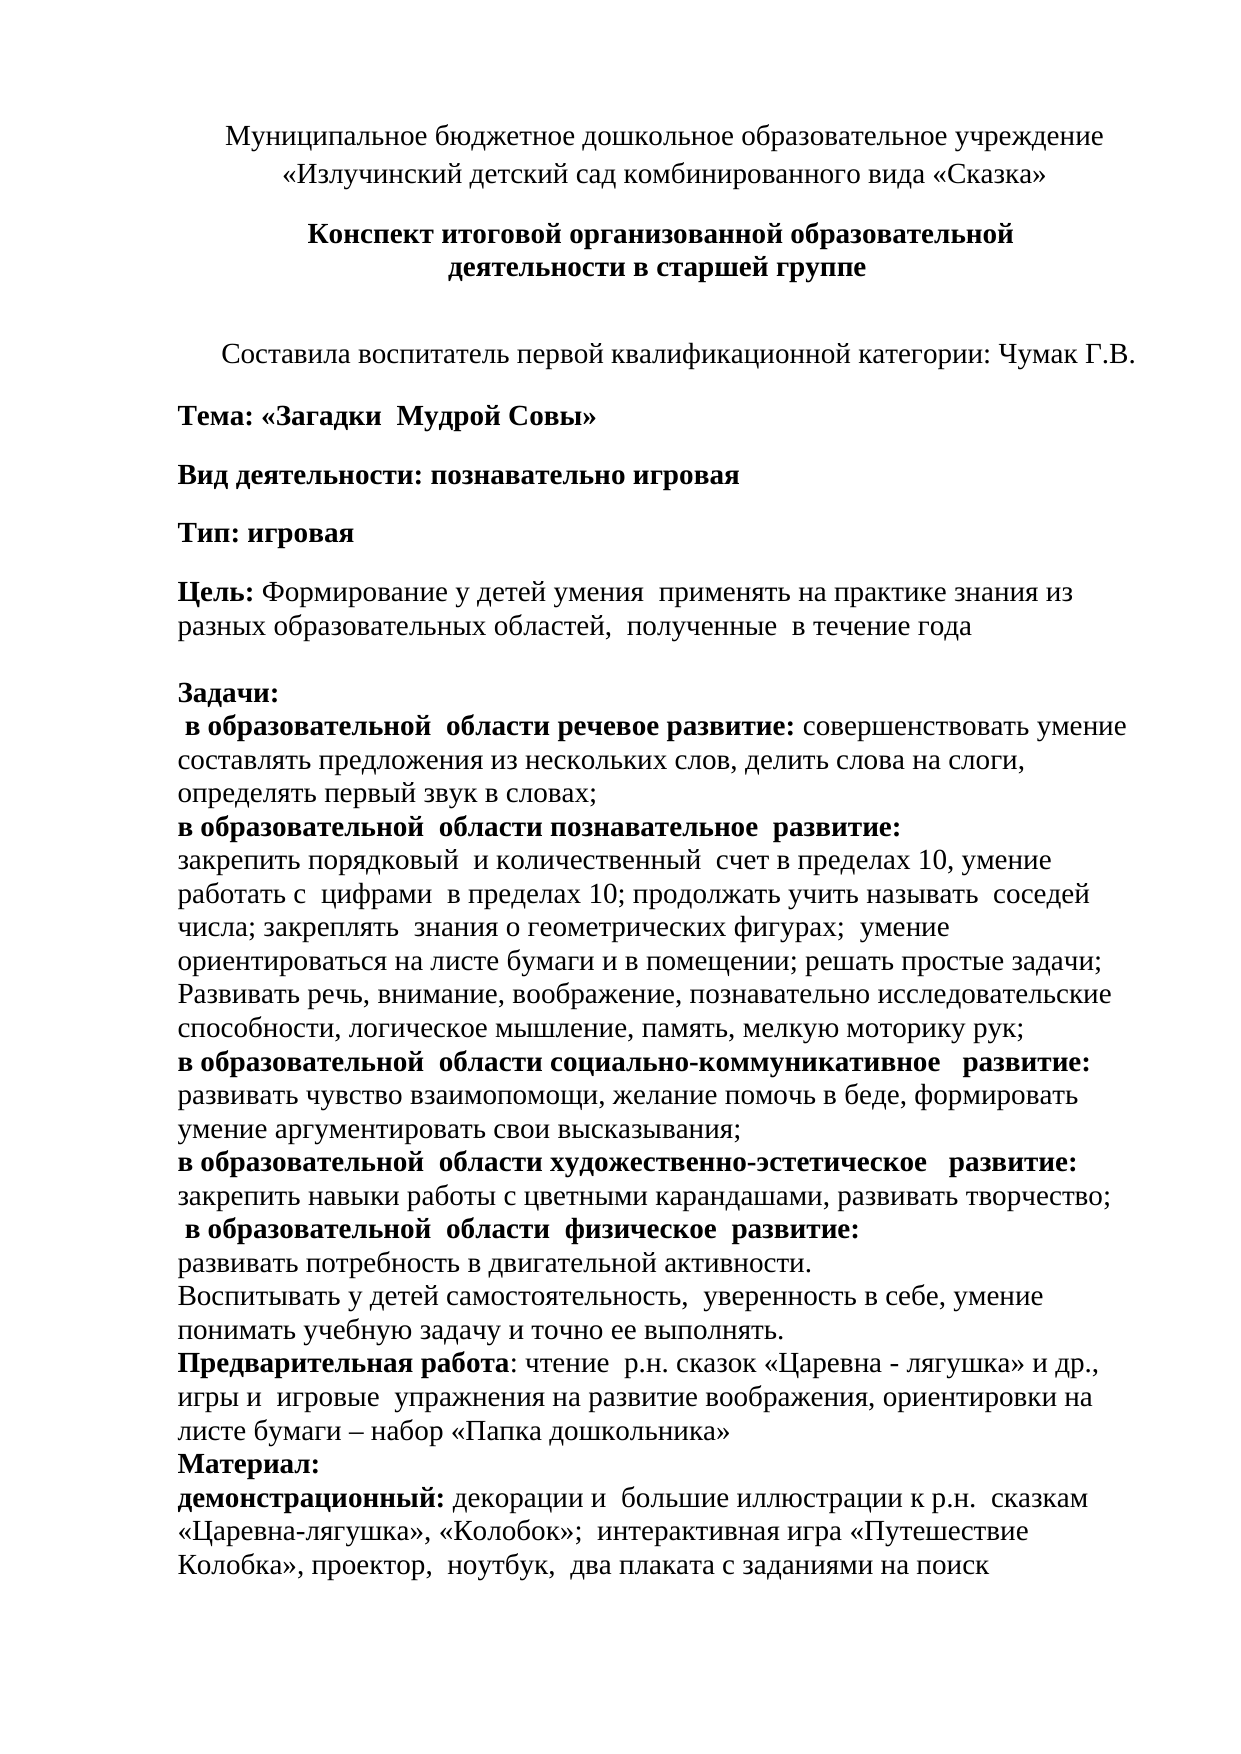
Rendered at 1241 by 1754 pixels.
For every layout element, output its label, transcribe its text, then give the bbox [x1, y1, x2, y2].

text Составила воспитатель первой квалификационной категории: Чумак Г.В. [177, 336, 1152, 370]
text закрепить порядковый и количественный счет в пределах 10, умение работать с цифрами в пределах 10; продолжать учить называть соседей числа; закреплять знания о геометрических фигурах; умение ориентироваться на листе бумаги и в помещении; решать простые задачи; [177, 842, 1152, 977]
text Развивать речь, внимание, воображение, познавательно исследовательские способности, логическое мышление, память, мелкую моторику рук; [177, 977, 1152, 1044]
text Вид деятельности: познавательно игровая [177, 457, 1152, 491]
text в образовательной области художественно-эстетическое развитие: [177, 1144, 1152, 1178]
text в образовательной области познавательное развитие: [177, 809, 1152, 842]
text в образовательной области социально-коммуникативное развитие: [177, 1044, 1152, 1077]
text Тип: игровая [177, 516, 1152, 549]
text закрепить навыки работы с цветными карандашами, развивать творчество; [177, 1178, 1152, 1211]
text развивать чувство взаимопомощи, желание помочь в беде, формировать умение аргументировать свои высказывания; [177, 1077, 1152, 1144]
text развивать потребность в двигательной активности. Воспитывать у детей самостоятельность, уверенность в себе, умение понимать учебную задачу и точно ее выполнять. [177, 1245, 1152, 1346]
text Задачи: в образовательной области речевое развитие: совершенствовать умение составлять предложения из нескольких слов, делить слова на слоги, определять первый звук в словах; [177, 641, 1152, 809]
text Конспект итоговой организованной образовательной деятельности в старшей группе [177, 216, 1152, 311]
text в образовательной области физическое развитие: [177, 1211, 1152, 1245]
text Предварительная работа: чтение р.н. сказок «Царевна - лягушка» и др., игры и игровые упражнения на развитие воображения, ориентировки на листе бумаги – набор «Папка дошкольника» Материал: [177, 1346, 1152, 1480]
text Муниципальное бюджетное дошкольное образовательное учреждение «Излучинский детский сад комбинированного вида «Сказка» [177, 118, 1152, 190]
text Тема: «Загадки Мудрой Совы» [177, 398, 1152, 432]
text Цель: Формирование у детей умения применять на практике знания из разных образовательных областей, полученные в течение года [177, 574, 1152, 641]
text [177, 1480, 1152, 1580]
